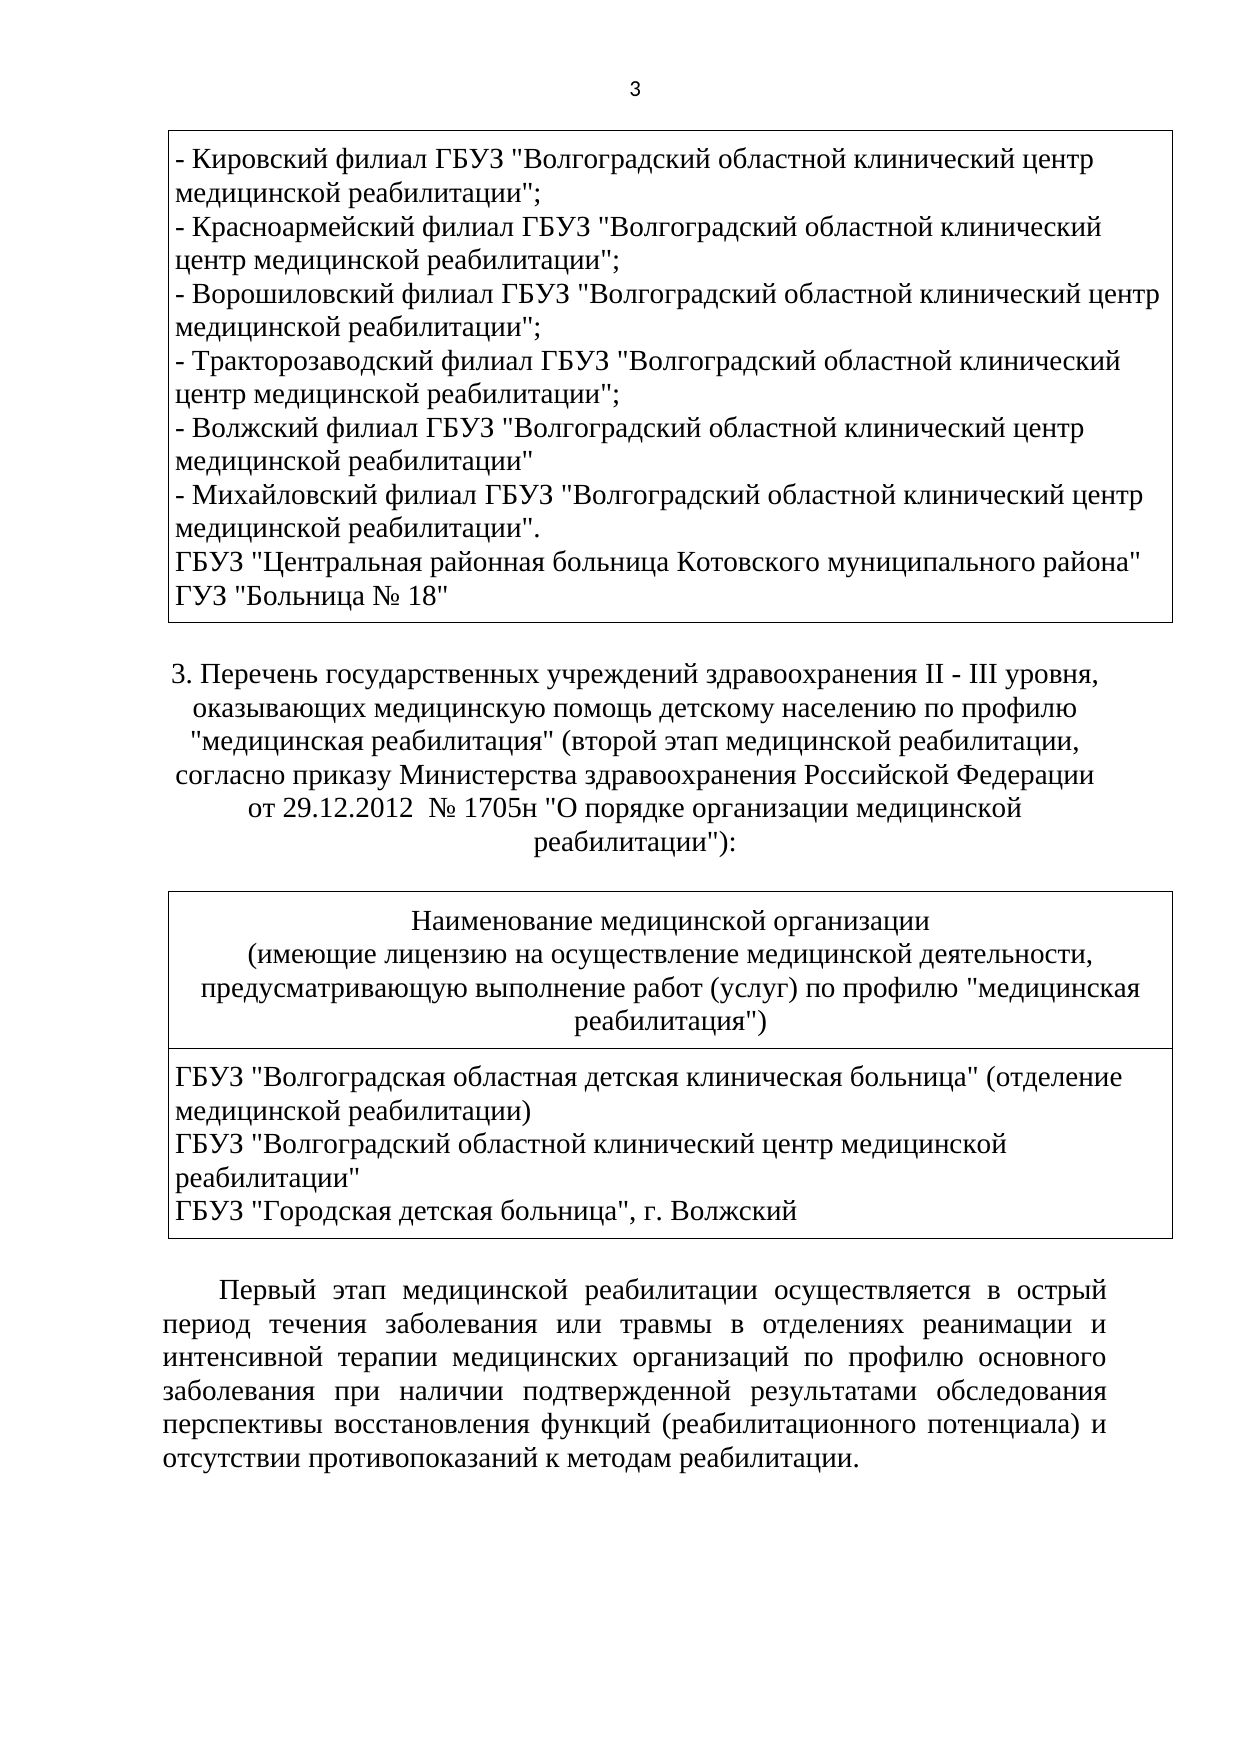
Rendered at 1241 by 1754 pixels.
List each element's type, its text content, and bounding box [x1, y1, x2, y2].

text Первый этап медицинской реабилитации осуществляется в острый период течения заболевания или травмы в отделениях реанимации и интенсивной терапии медицинских организаций по профилю основного заболевания при наличии подтвержденной результатами обследования перспективы восстановления функций (реабилитационного потенциала) и отсутствии противопоказаний к методам реабилитации. [162, 1272, 1107, 1473]
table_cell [169, 131, 1172, 622]
table_cell ГБУЗ "Волгоградская областная детская клиническая больница" (отделение медицинской реабилитации) ГБУЗ "Волгоградский областной клинический центр медицинской реабилитации" ГБУЗ "Городская детская больница", г. Волжский [169, 1049, 1172, 1238]
text 3. Перечень государственных учреждений здравоохранения II - III уровня, оказывающих медицинскую помощь детскому населению по профилю "медицинская реабилитация" (второй этап медицинской реабилитации, согласно приказу Министерства здравоохранения Российской Федерации от 29.12.2012 № 1705н "О порядке организации медицинской реабилитации"): [162, 656, 1107, 858]
table_header Наименование медицинской организации (имеющие лицензию на осуществление медицинской деятельности, предусматривающую выполнение работ (услуг) по профилю "медицинская реабилитация") [169, 892, 1172, 1048]
